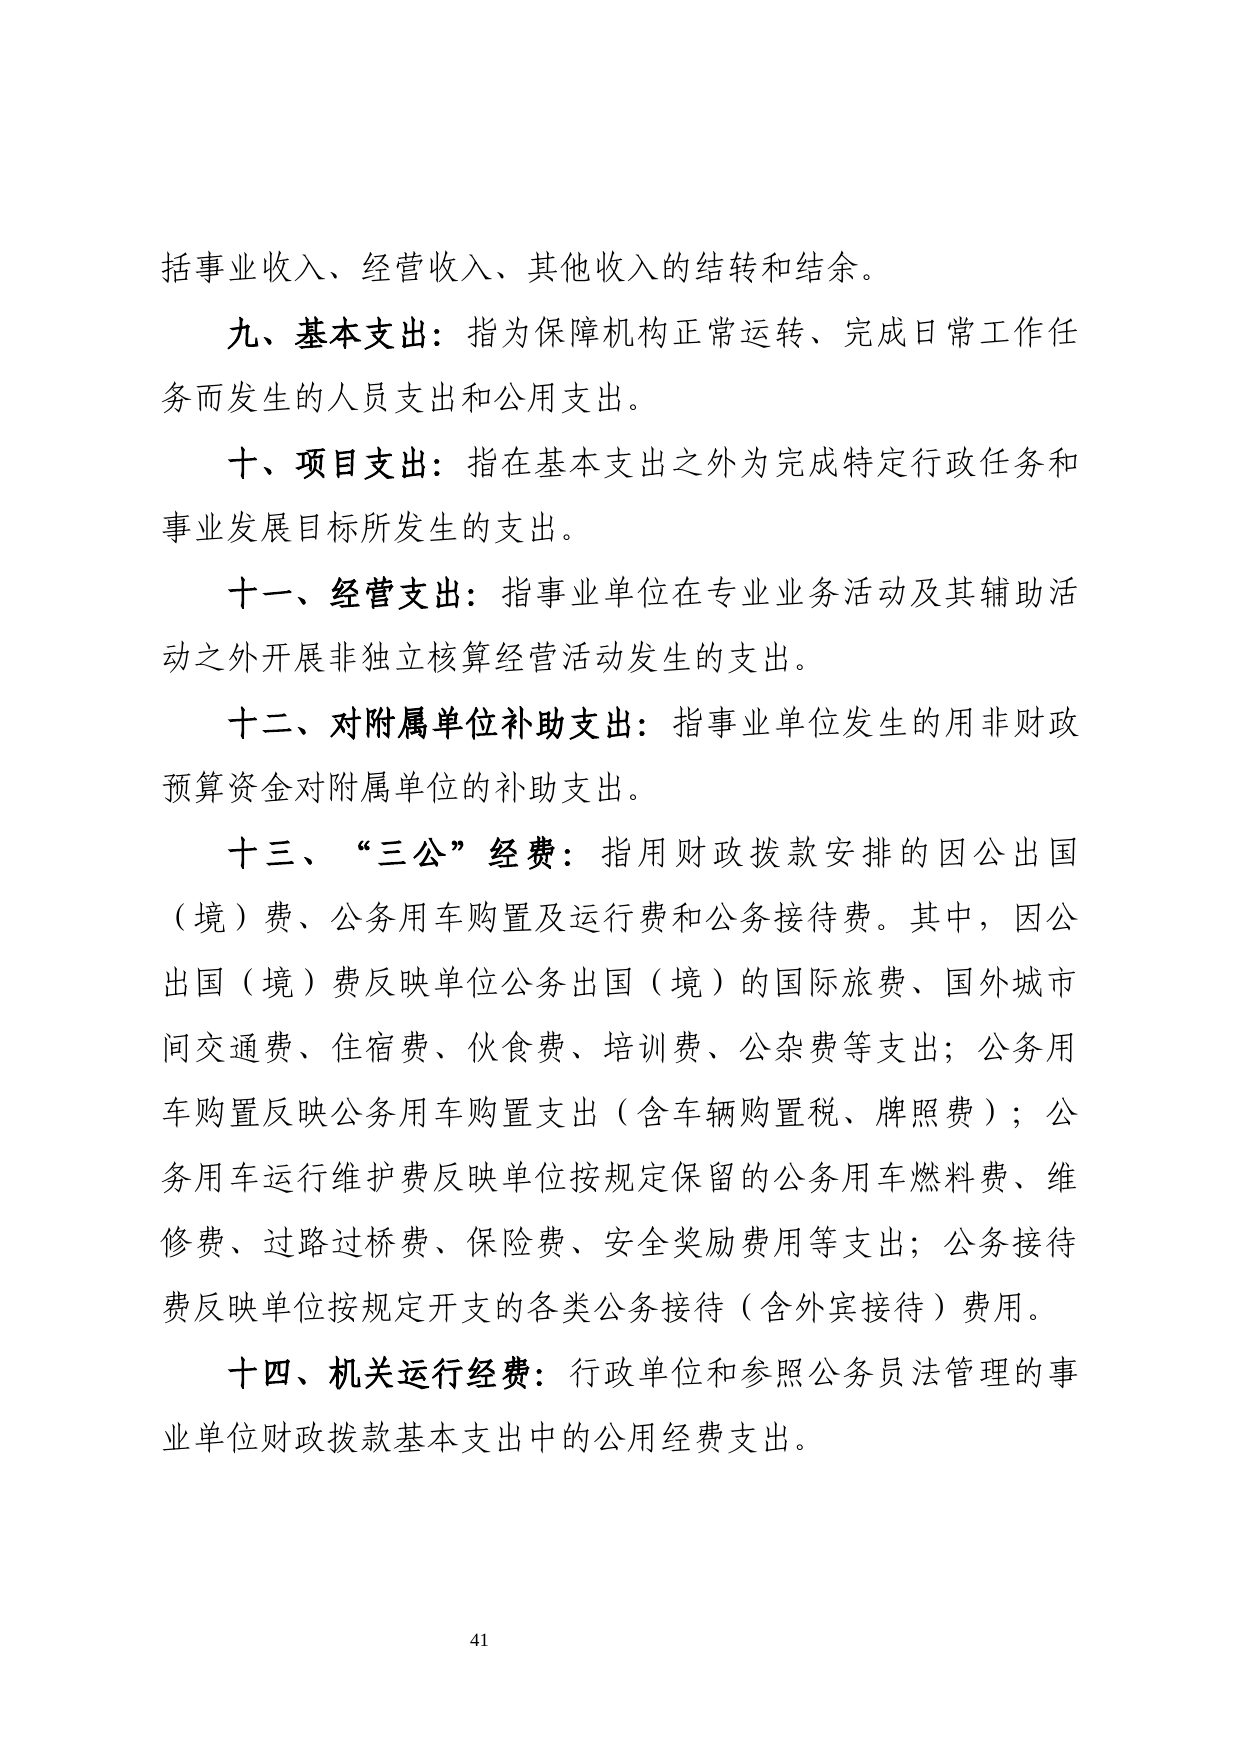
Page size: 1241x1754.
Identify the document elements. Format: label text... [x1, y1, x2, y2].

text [159, 233, 1081, 298]
text 十四、机关运行经费：行政单位和参照公务员法管理的事业单位财政拨款基本支出中的公用经费支出。 [159, 1338, 1081, 1468]
text 十三、“三公”经费：指用财政拨款安排的因公出国（境）费、公务用车购置及运行费和公务接待费。其中，因公出国（境）费反映单位公务出国（境）的国际旅费、国外城市间交通费、住宿费、伙食费、培训费、公杂费等支出；公务用车购置反映公务用车购置支出（含车辆购置税、牌照费）；公务用车运行维护费反映单位按规定保留的公务用车燃料费、维修费、过路过桥费、保险费、安全奖励费用等支出；公务接待费反映单位按规定开支的各类公务接待（含外宾接待）费用。 [159, 818, 1081, 1338]
text 十一、经营支出：指事业单位在专业业务活动及其辅助活动之外开展非独立核算经营活动发生的支出。 [159, 558, 1081, 688]
text 九、基本支出：指为保障机构正常运转、完成日常工作任务而发生的人员支出和公用支出。 [159, 298, 1081, 428]
text 十、项目支出：指在基本支出之外为完成特定行政任务和事业发展目标所发生的支出。 [159, 428, 1081, 558]
text 十二、对附属单位补助支出：指事业单位发生的用非财政预算资金对附属单位的补助支出。 [159, 688, 1081, 818]
